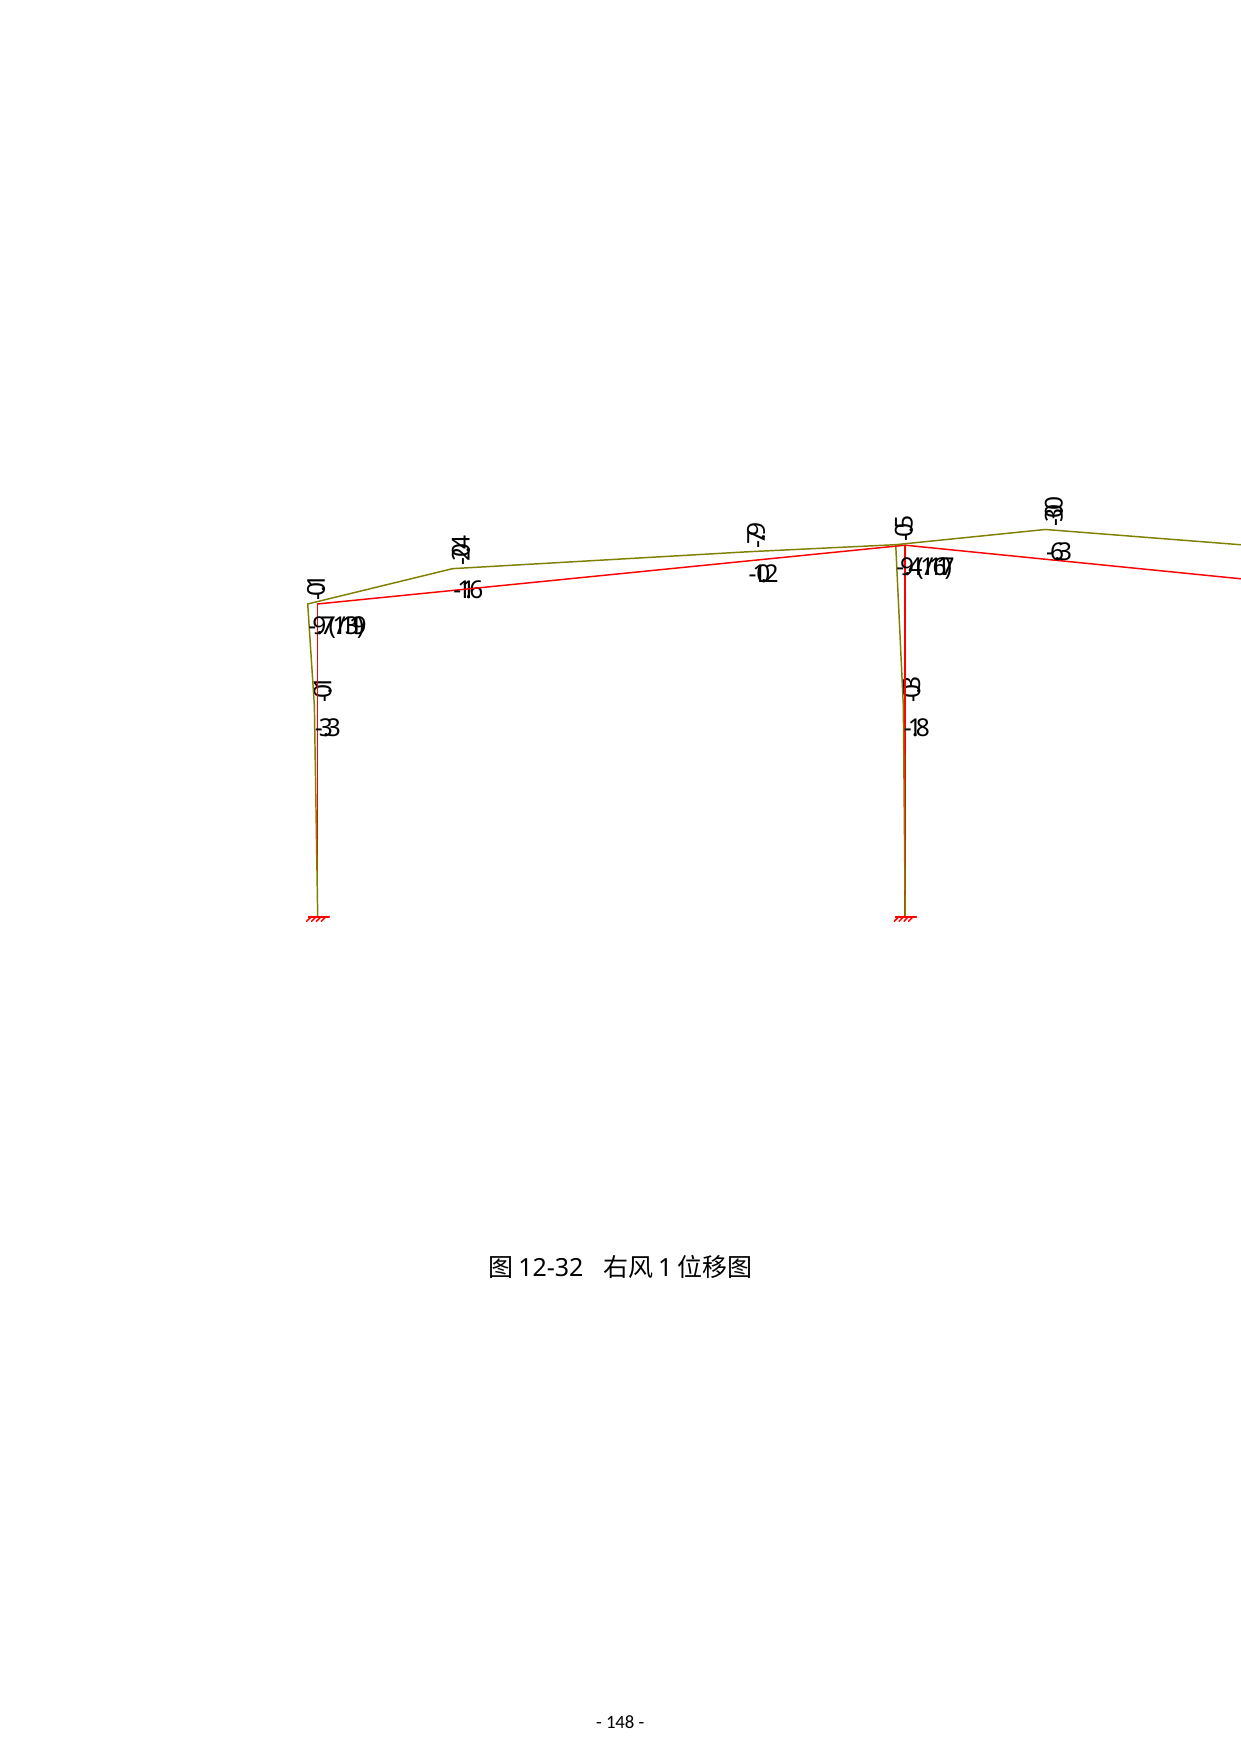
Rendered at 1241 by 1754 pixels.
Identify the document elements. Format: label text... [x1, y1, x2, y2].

text 图12-32 右风1位移图 [148, 1242, 1093, 1289]
